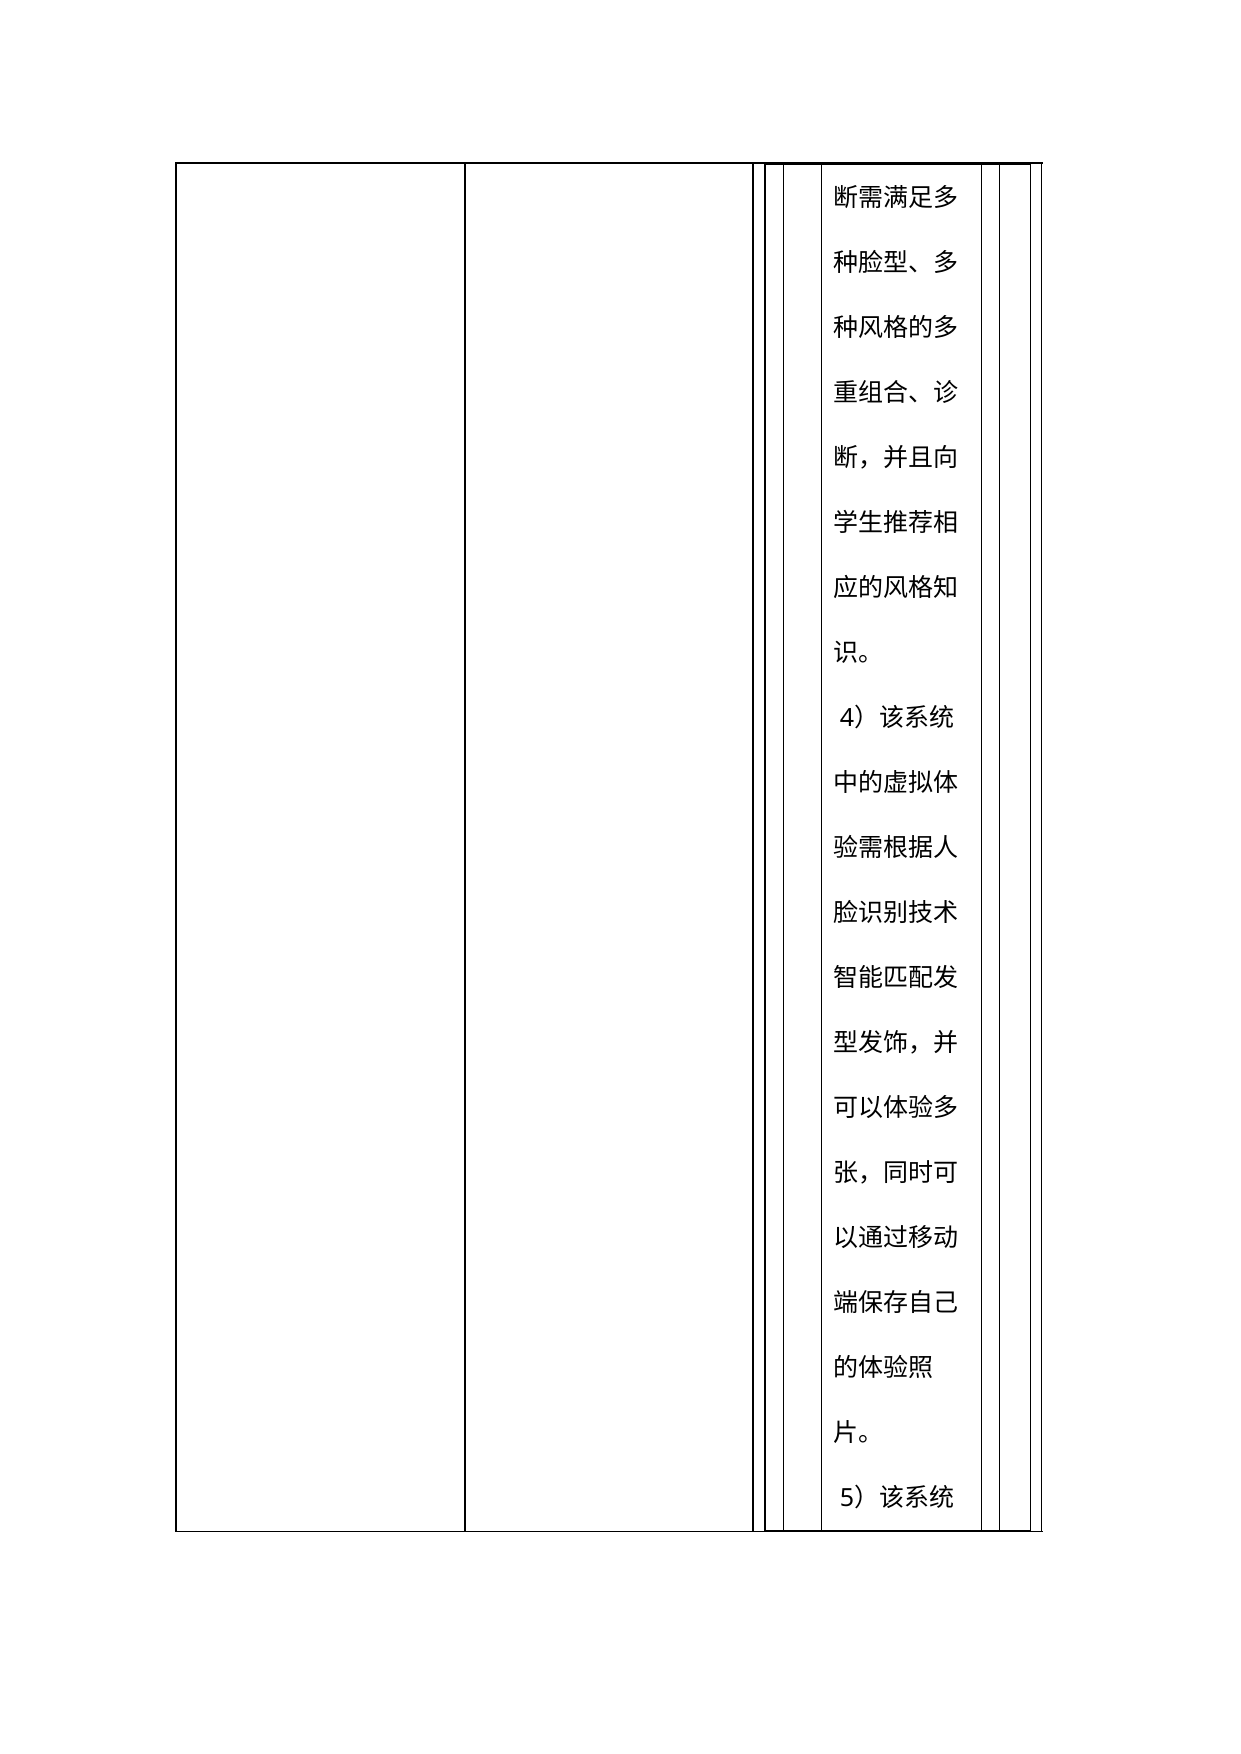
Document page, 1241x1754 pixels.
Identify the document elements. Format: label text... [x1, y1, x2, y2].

table_cell [822, 165, 981, 1530]
table_cell [1031, 164, 1041, 1531]
table_cell [766, 165, 783, 1530]
table_cell 1 [177, 164, 464, 1531]
table_cell [784, 165, 821, 1530]
table_cell [982, 165, 999, 1530]
table_cell [754, 164, 764, 1531]
table_cell [1000, 165, 1030, 1530]
table_cell [466, 164, 752, 1531]
